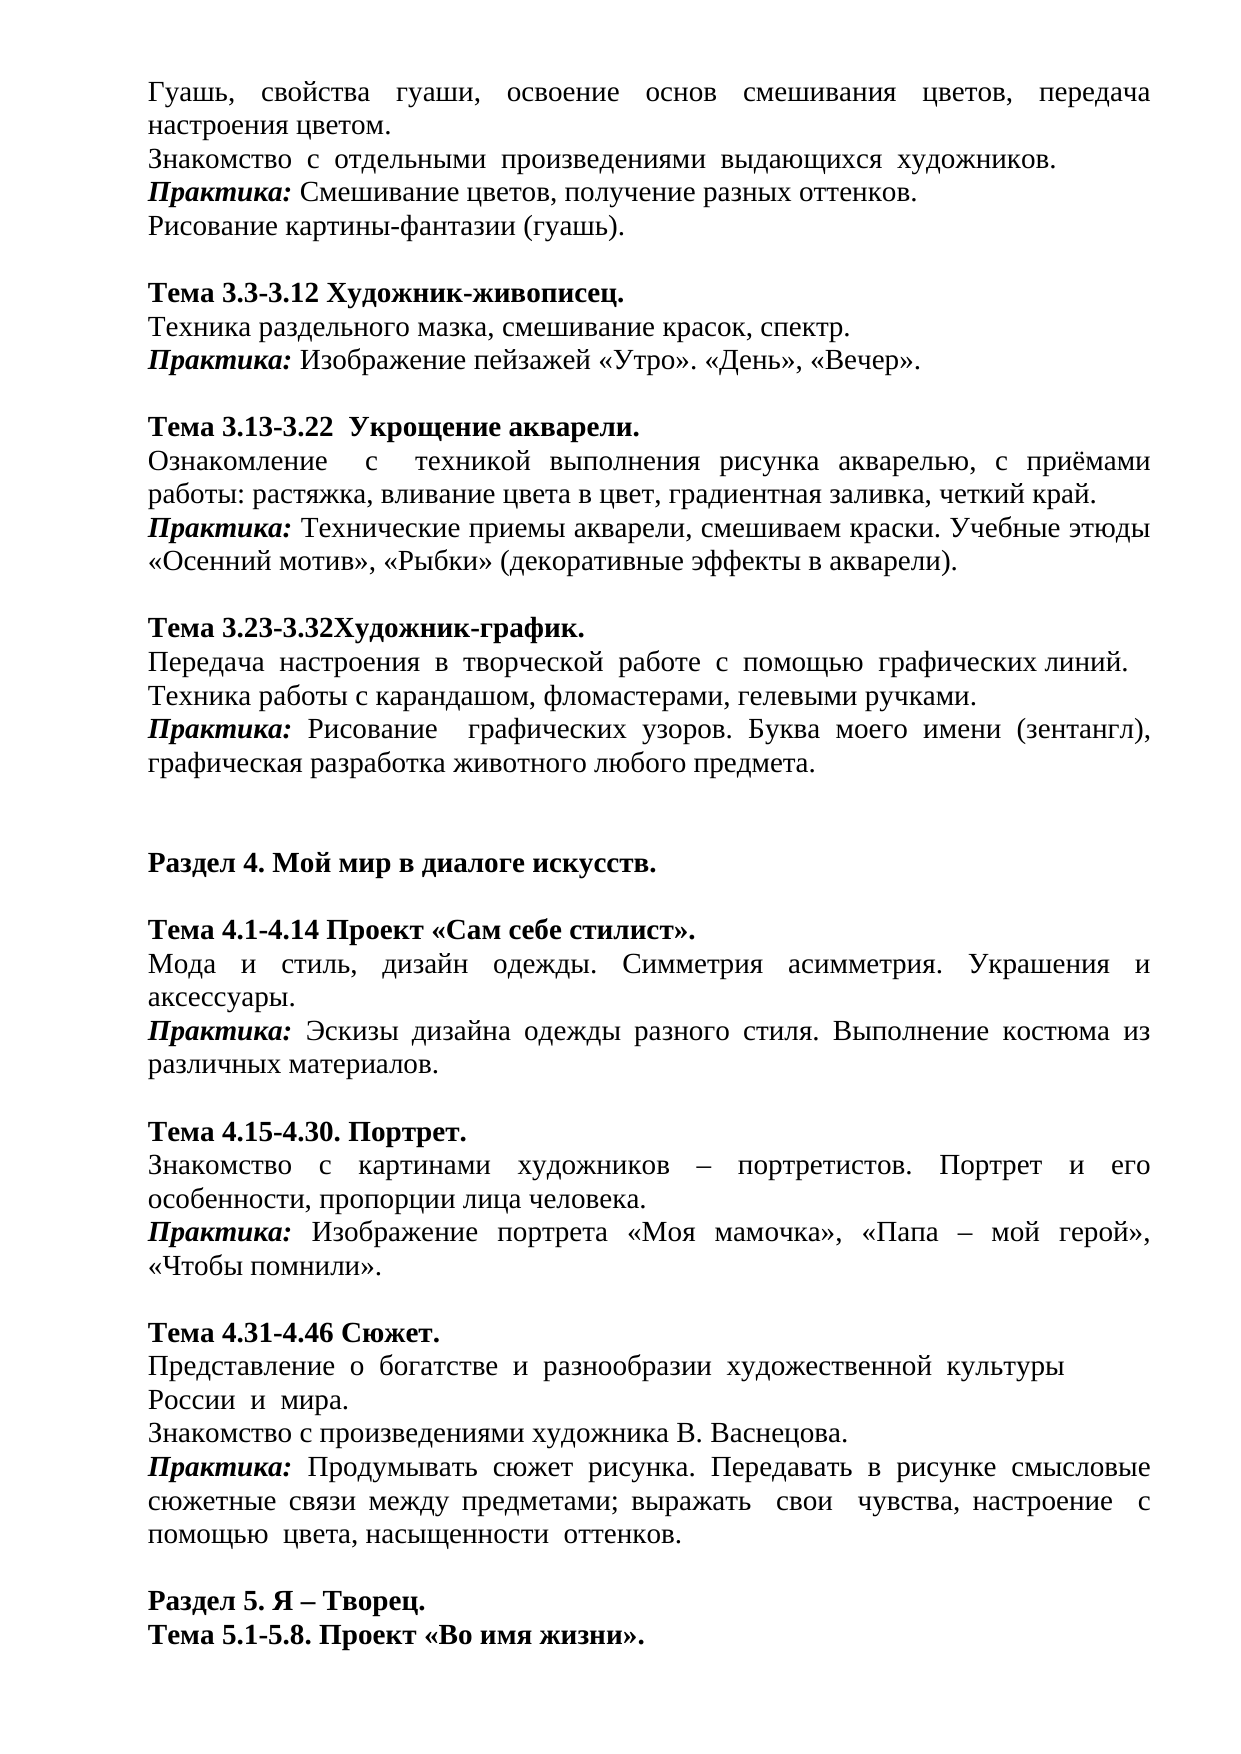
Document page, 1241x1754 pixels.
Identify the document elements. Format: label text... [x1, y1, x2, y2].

text Практика: Технические приемы акварели, смешиваем краски. Учебные этюды «Осенний мотив», «Рыбки» (декоративные эффекты в акварели). [148, 510, 1152, 577]
text Практика: Изображение портрета «Моя мамочка», «Папа – мой герой», «Чтобы помнили». [148, 1214, 1152, 1281]
text Практика: Рисование графических узоров. Буква моего имени (зентангл), графическая разработка животного любого предмета. [148, 711, 1152, 778]
text Знакомство с отдельными произведениями выдающихся художников. [148, 141, 1152, 174]
text Практика: Эскизы дизайна одежды разного стиля. Выполнение костюма из различных материалов. [148, 1013, 1152, 1080]
text Рисование картины-фантазии (гуашь). [148, 208, 1152, 242]
text Тема 5.1-5.8. Проект «Во имя жизни». [148, 1617, 1152, 1650]
text Гуашь, свойства гуаши, освоение основ смешивания цветов, передача настроения цветом. [148, 74, 1152, 141]
text Тема 3.13-3.22 Укрощение акварели. [148, 409, 1152, 443]
text Тема 4.1-4.14 Проект «Сам себе стилист». [148, 912, 1152, 946]
text Знакомство с произведениями художника В. Васнецова. [148, 1416, 1152, 1449]
text Тема 4.15-4.30. Портрет. [148, 1114, 1152, 1147]
text Ознакомление с техникой выполнения рисунка акварелью, с приёмами работы: растяжка, вливание цвета в цвет, градиентная заливка, четкий край. [148, 443, 1152, 510]
text Раздел 5. Я – Творец. [148, 1583, 1152, 1617]
text Тема 3.3-3.12 Художник-живописец. [148, 275, 1152, 309]
text Техника раздельного мазка, смешивание красок, спектр. [148, 309, 1152, 342]
text Техника работы с карандашом, фломастерами, гелевыми ручками. [148, 678, 1152, 711]
text Практика: Изображение пейзажей «Утро». «День», «Вечер». [148, 342, 1152, 376]
text Мода и стиль, дизайн одежды. Симметрия асимметрия. Украшения и аксессуары. [148, 946, 1152, 1013]
text Раздел 4. Мой мир в диалоге искусств. [148, 845, 1152, 879]
text Практика: Смешивание цветов, получение разных оттенков. [148, 174, 1152, 208]
text Представление о богатстве и разнообразии художественной культуры России и мира. [148, 1348, 1152, 1416]
text Знакомство с картинами художников – портретистов. Портрет и его особенности, пропорции лица человека. [148, 1147, 1152, 1214]
text Практика: Продумывать сюжет рисунка. Передавать в рисунке смысловые сюжетные связи между предметами; выражать свои чувства, настроение с помощью цвета, насыщенности оттенков. [148, 1449, 1152, 1550]
text Тема 4.31-4.46 Сюжет. [148, 1315, 1152, 1348]
text Передача настроения в творческой работе с помощью графических линий. [148, 644, 1152, 678]
text Тема 3.23-3.32Художник-график. [148, 611, 1152, 644]
